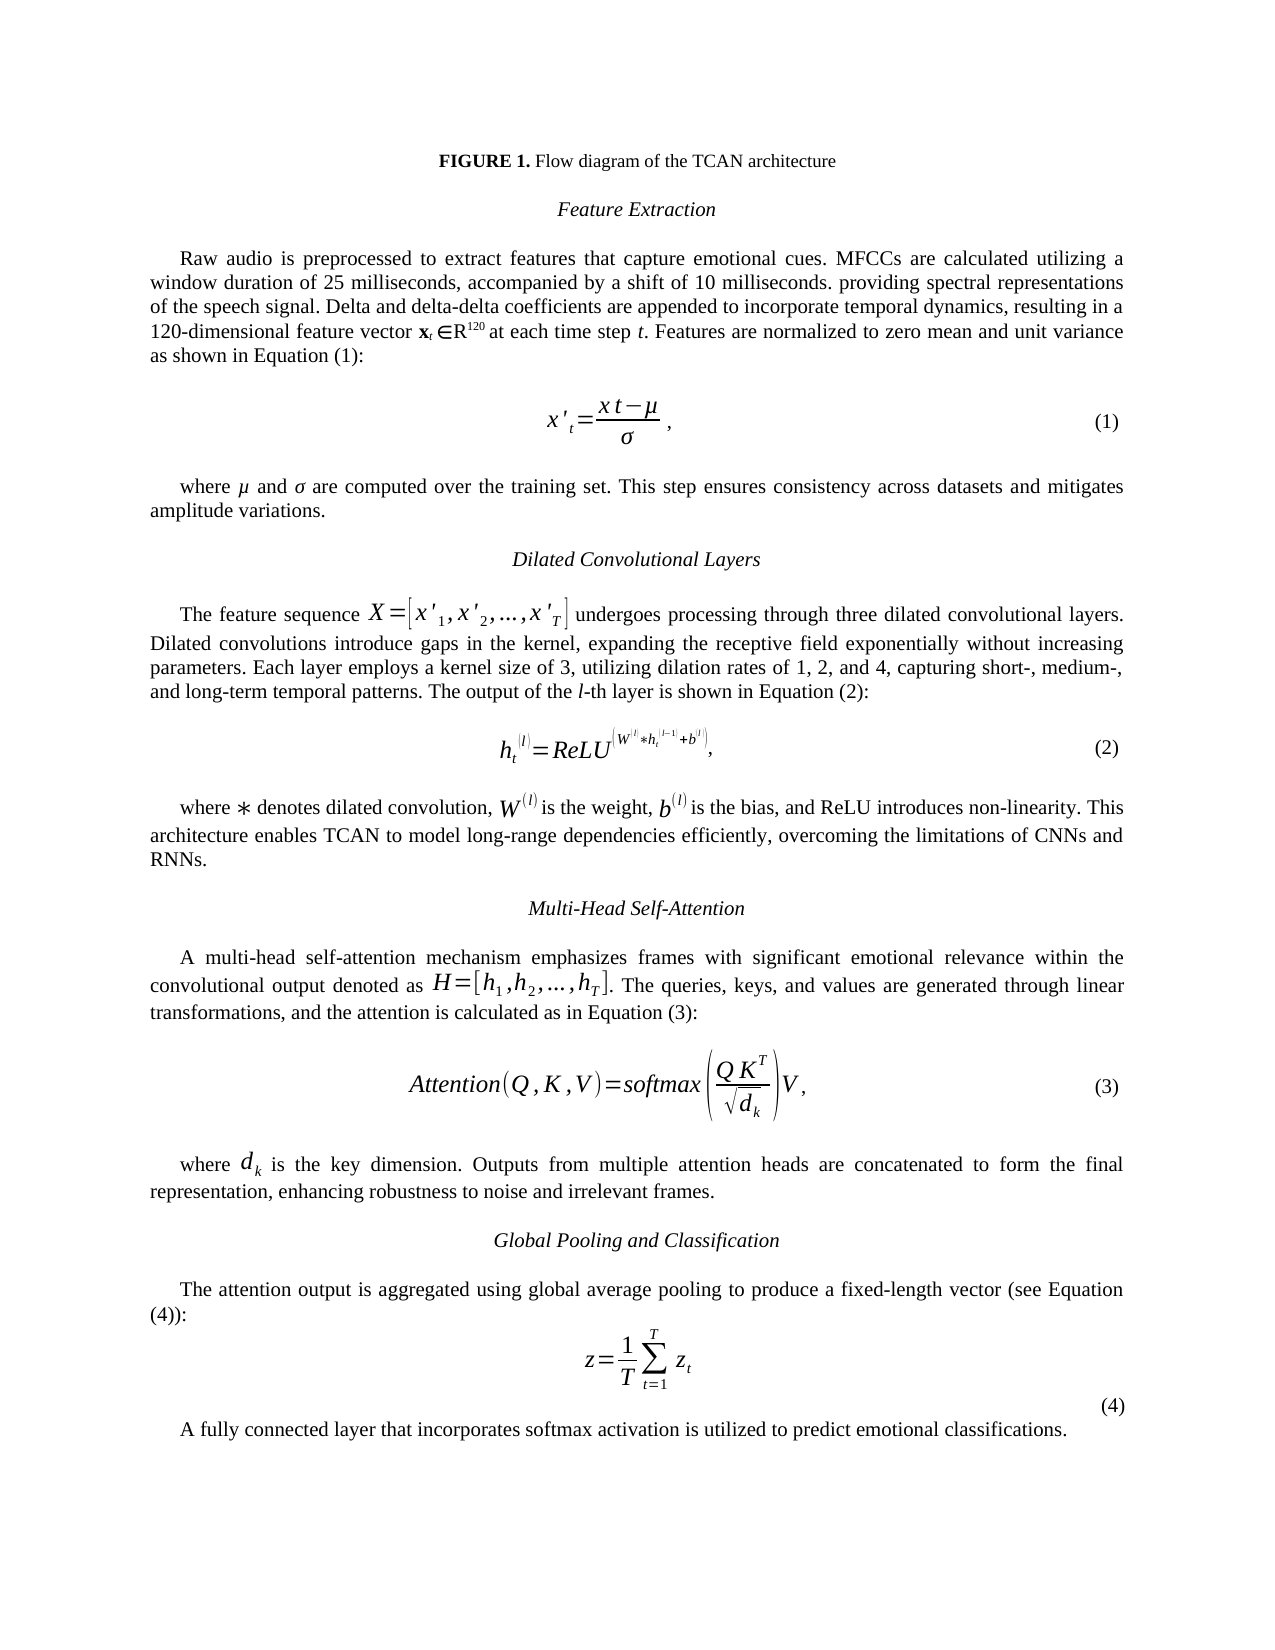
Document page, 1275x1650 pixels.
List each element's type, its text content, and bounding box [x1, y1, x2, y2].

text FIGURE 1. Flow diagram of the TCAN architecture [150, 150, 1125, 172]
subtitle Multi-Head Self-Attention [150, 896, 1125, 920]
text A fully connected layer that incorporates softmax activation is utilized to predict emotional classifications. [150, 1417, 1125, 1441]
text A multi-head self-attention mechanism emphasizes frames with significant emotional relevance within the convolutional output denoted as . The queries, keys, and values are generated through linear transformations, and the attention is calculated as in Equation (3): [150, 945, 1125, 1024]
subtitle Global Pooling and Classification [150, 1228, 1125, 1252]
text where ∗ denotes dilated convolution, is the weight, is the bias, and ReLU introduces non-linearity. This architecture enables TCAN to model long-range dependencies efficiently, overcoming the limitations of CNNs and RNNs. [150, 791, 1125, 871]
subtitle Feature Extraction [150, 197, 1125, 221]
text , (3) [150, 1048, 1125, 1124]
text The feature sequence undergoes processing through three dilated convolutional layers. Dilated convolutions introduce gaps in the kernel, expanding the receptive field exponentially without increasing parameters. Each layer employs a kernel size of 3, utilizing dilation rates of 1, 2, and 4, capturing short-, medium-, and long-term temporal patterns. The output of the l-th layer is shown in Equation (2): [150, 596, 1125, 703]
text (4) [150, 1393, 1125, 1417]
subtitle Dilated Convolutional Layers [150, 547, 1125, 571]
text where is the key dimension. Outputs from multiple attention heads are concatenated to form the final representation, enhancing robustness to noise and irrelevant frames. [150, 1148, 1125, 1203]
text , (1) [150, 391, 1125, 450]
text where µ and σ are computed over the training set. This step ensures consistency across datasets and mitigates amplitude variations. [150, 474, 1125, 522]
text , (2) [150, 727, 1125, 767]
text The attention output is aggregated using global average pooling to produce a fixed-length vector (see Equation (4)): [150, 1277, 1125, 1326]
text Raw audio is preprocessed to extract features that capture emotional cues. MFCCs are calculated utilizing a window duration of 25 milliseconds, accompanied by a shift of 10 milliseconds. providing spectral representations of the speech signal. Delta and delta-delta coefficients are appended to incorporate temporal dynamics, resulting in a 120-dimensional feature vector xt ∈R120 at each time step t. Features are normalized to zero mean and unit variance as shown in Equation (1): [150, 246, 1125, 367]
